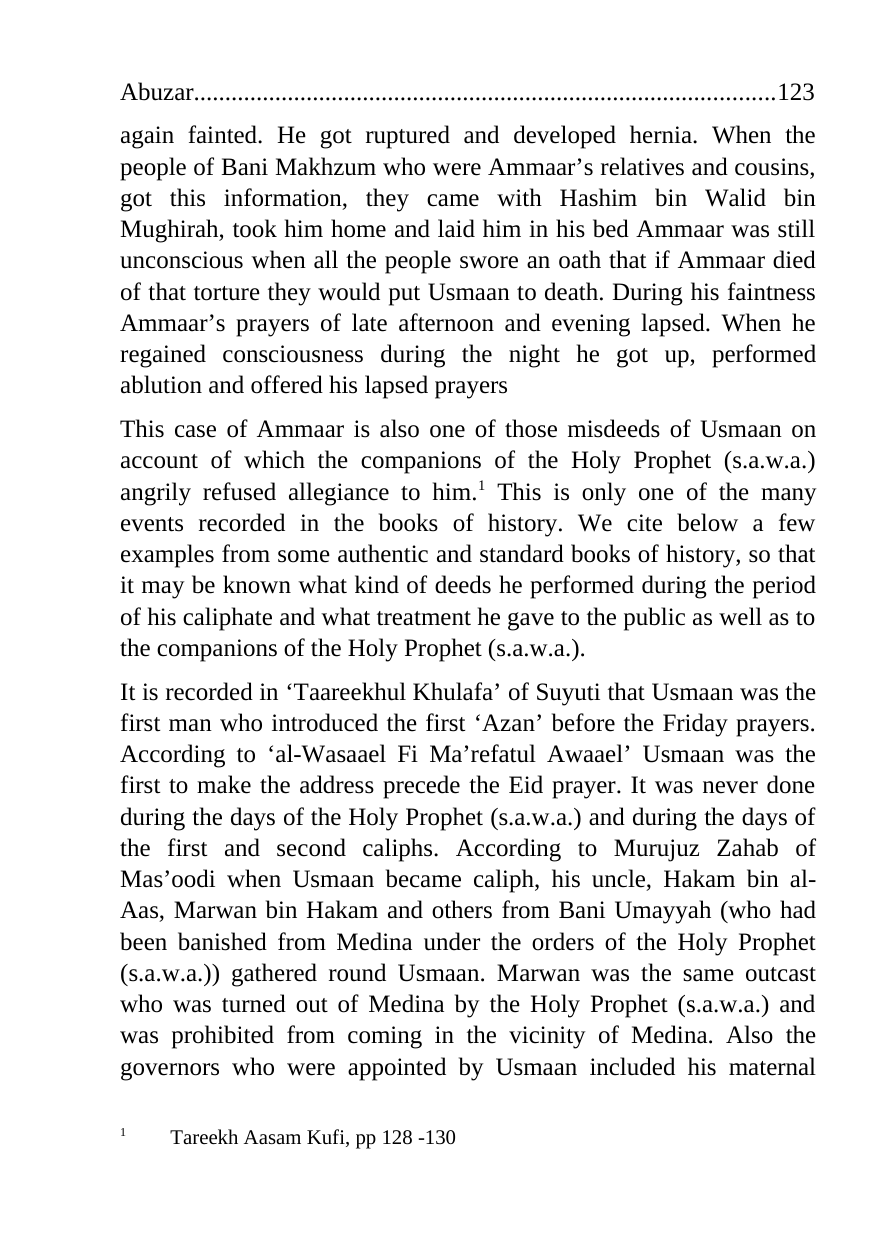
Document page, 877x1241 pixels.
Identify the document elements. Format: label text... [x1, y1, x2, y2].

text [120, 119, 817, 400]
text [120, 675, 817, 1081]
text This case of Ammaar is also one of those misdeeds of Usmaan on account of which the companions of the Holy Prophet (s.a.w.a.) angrily refused allegiance to him. This is only one of the many events recorded in the books of history. We cite below a few examples from some authentic and standard books of history, so that it may be known what kind of deeds he performed during the period of his caliphate and what treatment he gave to the public as well as to the companions of the Holy Prophet (s.a.w.a.). [120, 412, 817, 662]
